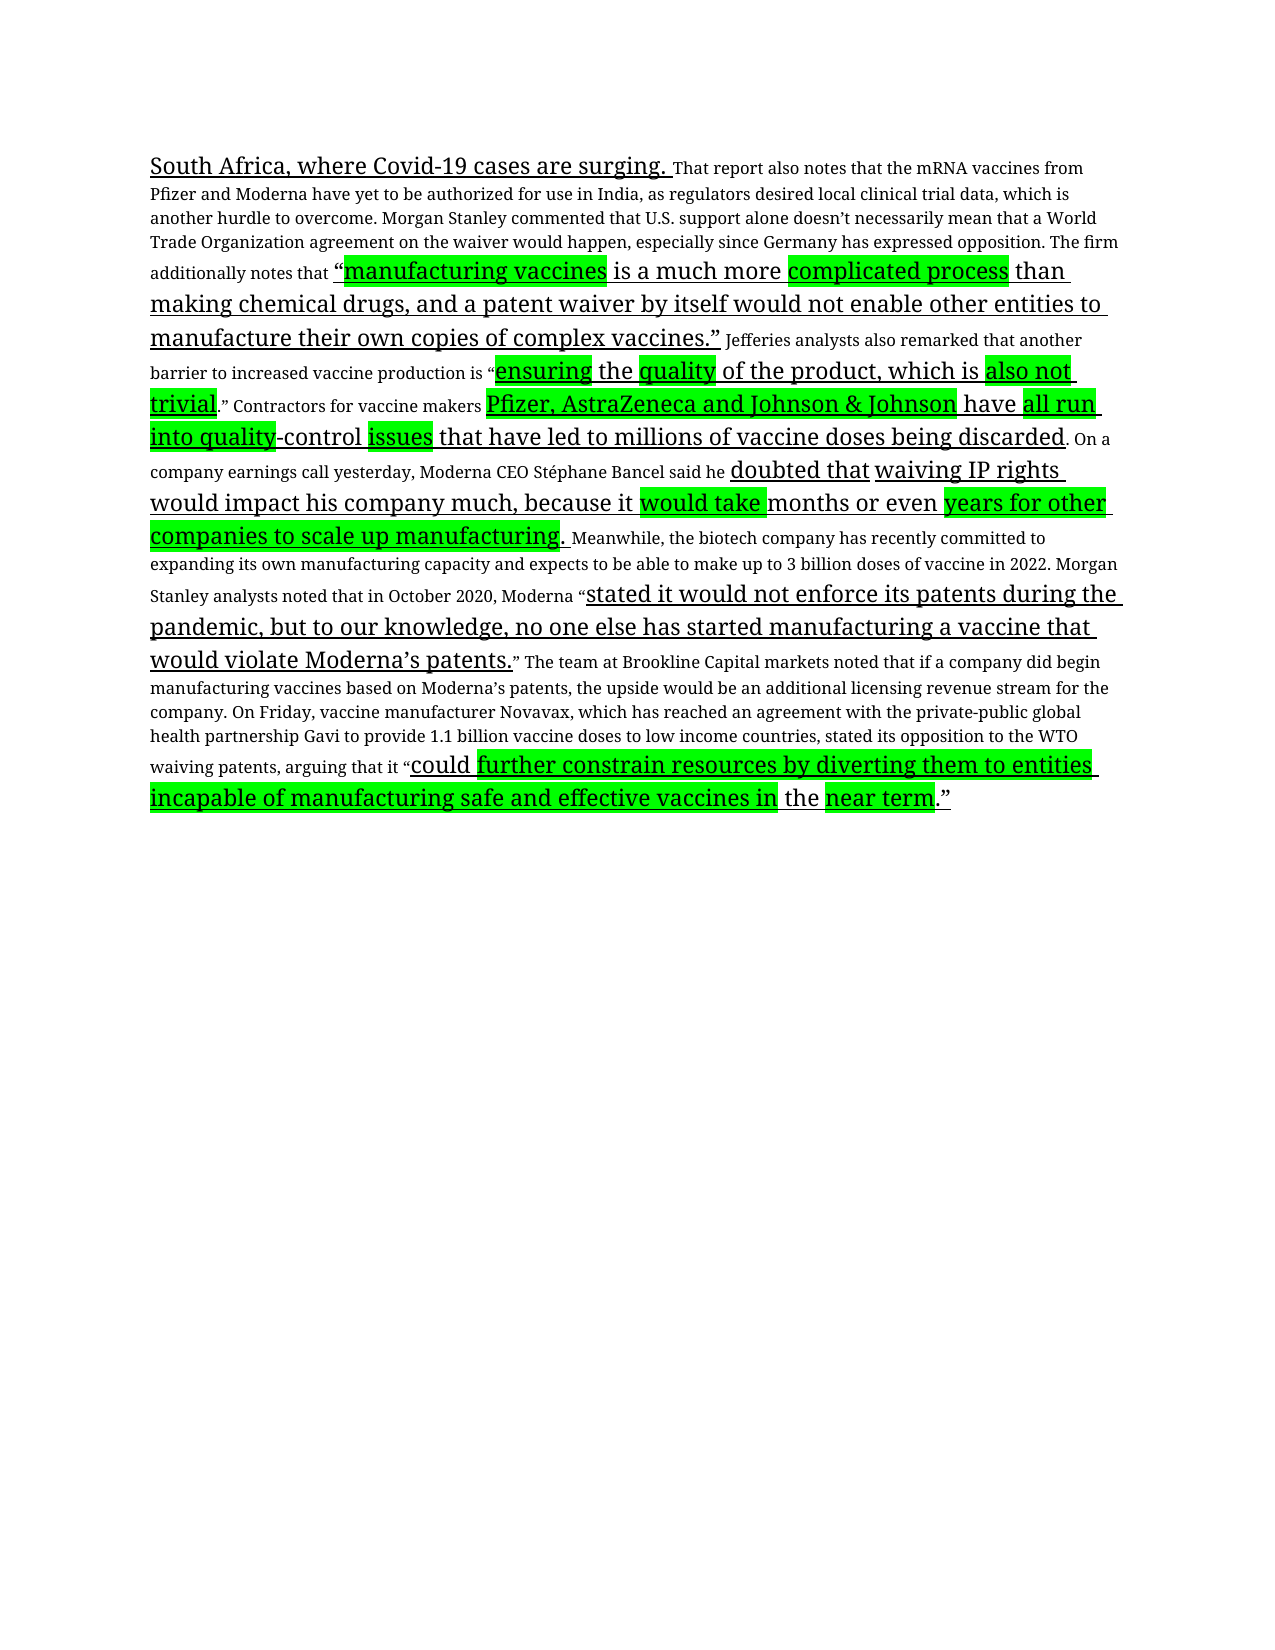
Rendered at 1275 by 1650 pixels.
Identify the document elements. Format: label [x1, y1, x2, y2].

text [150, 150, 1125, 813]
